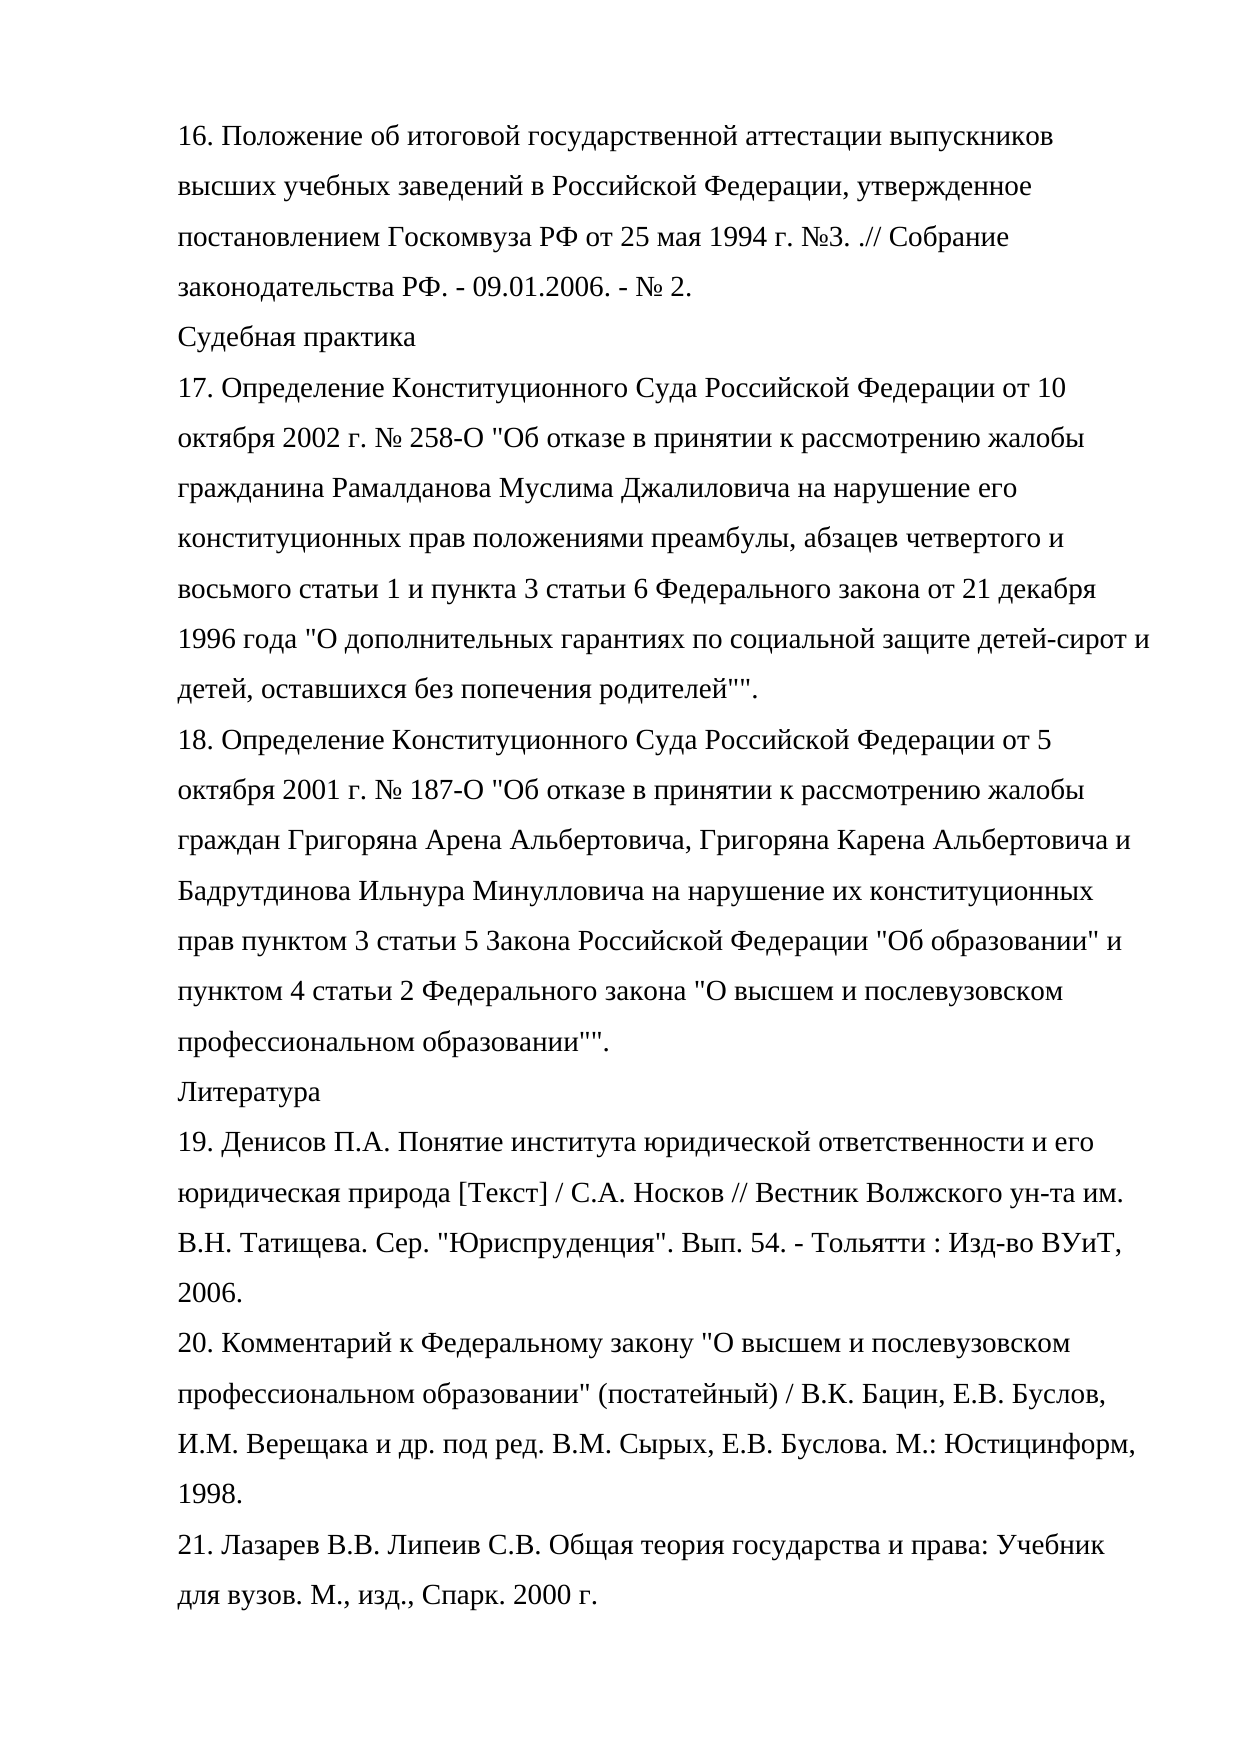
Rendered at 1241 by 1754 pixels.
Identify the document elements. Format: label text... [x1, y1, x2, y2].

text Судебная практика [177, 319, 1152, 353]
text 16. Положение об итоговой государственной аттестации выпускников высших учебных заведений в Российской Федерации, утвержденное постановлением Госкомвуза РФ от 25 мая 1994 г. №3. .// Собрание законодательства РФ. - 09.01.2006. - № 2. [177, 118, 1152, 303]
text 17. Определение Конституционного Суда Российской Федерации от 10 октября 2002 г. № 258-О "Об отказе в принятии к рассмотрению жалобы гражданина Рамалданова Муслима Джалиловича на нарушение его конституционных прав положениями преамбулы, абзацев четвертого и восьмого статьи 1 и пункта 3 статьи 6 Федерального закона от 21 декабря 1996 года "О дополнительных гарантиях по социальной защите детей-сирот и детей, оставшихся без попечения родителей"". [177, 370, 1152, 705]
text 20. Комментарий к Федеральному закону "О высшем и послевузовском профессиональном образовании" (постатейный) / В.К. Бацин, Е.В. Буслов, И.М. Верещака и др. под ред. В.М. Сырых, Е.В. Буслова. М.: Юстицинформ, 1998. [177, 1326, 1152, 1510]
text 21. Лазарев В.В. Липеив С.В. Общая теория государства и права: Учебник для вузов. М., изд., Спарк. 2000 г. [177, 1527, 1152, 1611]
text 18. Определение Конституционного Суда Российской Федерации от 5 октября 2001 г. № 187-О "Об отказе в принятии к рассмотрению жалобы граждан Григоряна Арена Альбертовича, Григоряна Карена Альбертовича и Бадрутдинова Ильнура Минулловича на нарушение их конституционных прав пунктом 3 статьи 5 Закона Российской Федерации "Об образовании" и пунктом 4 статьи 2 Федерального закона "О высшем и послевузовском профессиональном образовании"". [177, 722, 1152, 1057]
text 19. Денисов П.А. Понятие института юридической ответственности и его юридическая природа [Текст] / С.А. Носков // Вестник Волжского ун-та им. В.Н. Татищева. Сер. "Юриспруденция". Вып. 54. - Тольятти : Изд-во ВУиТ, 2006. [177, 1124, 1152, 1309]
text Литература [177, 1074, 1152, 1108]
